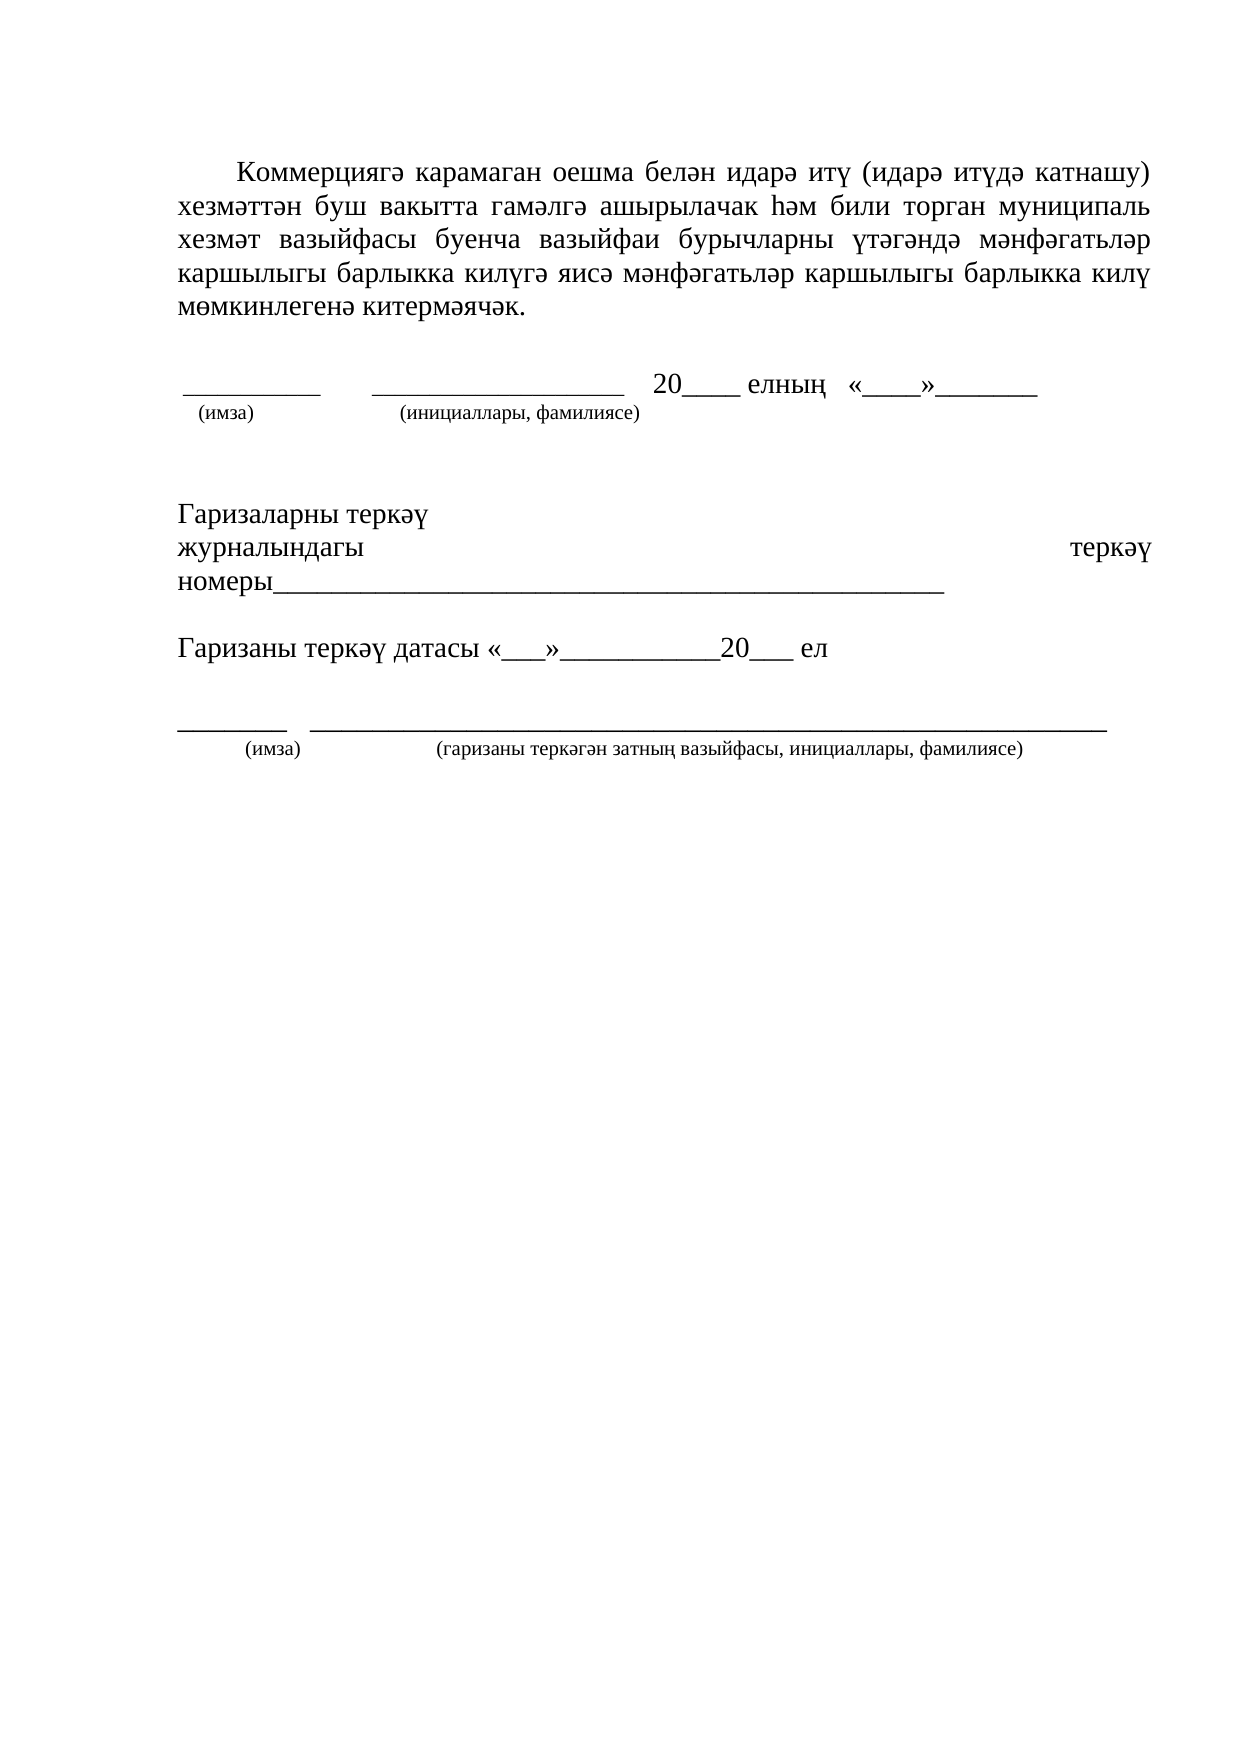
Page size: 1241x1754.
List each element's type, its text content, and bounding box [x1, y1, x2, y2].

text Гаризаларны теркәү [177, 496, 1152, 529]
text Коммерциягә карамаган оешма белән идарә итү (идарә итүдә катнашу) хезмәттән буш вакытта гамәлгә ашырылачак һәм били торган муниципаль хезмәт вазыйфасы буенча вазыйфаи бурычларны үтәгәндә мәнфәгатьләр каршылыгы барлыкка килүгә яисә мәнфәгатьләр каршылыгы барлыкка килү мөмкинлегенә китермәячәк. [177, 154, 1152, 322]
text ____________ ______________________ 20____ елның «____»_______ [177, 366, 1152, 400]
text _______ ___________________________________________________ [177, 699, 1152, 736]
text (имза) (гаризаны теркәгән затның вазыйфасы, инициаллары, фамилиясе) [177, 736, 1152, 759]
text журналындагы теркәү номеры______________________________________________ [177, 529, 1152, 597]
text Гаризаны теркәү датасы «___»___________20___ ел [177, 630, 1152, 664]
text (имза) (инициаллары, фамилиясе) [177, 400, 1152, 424]
